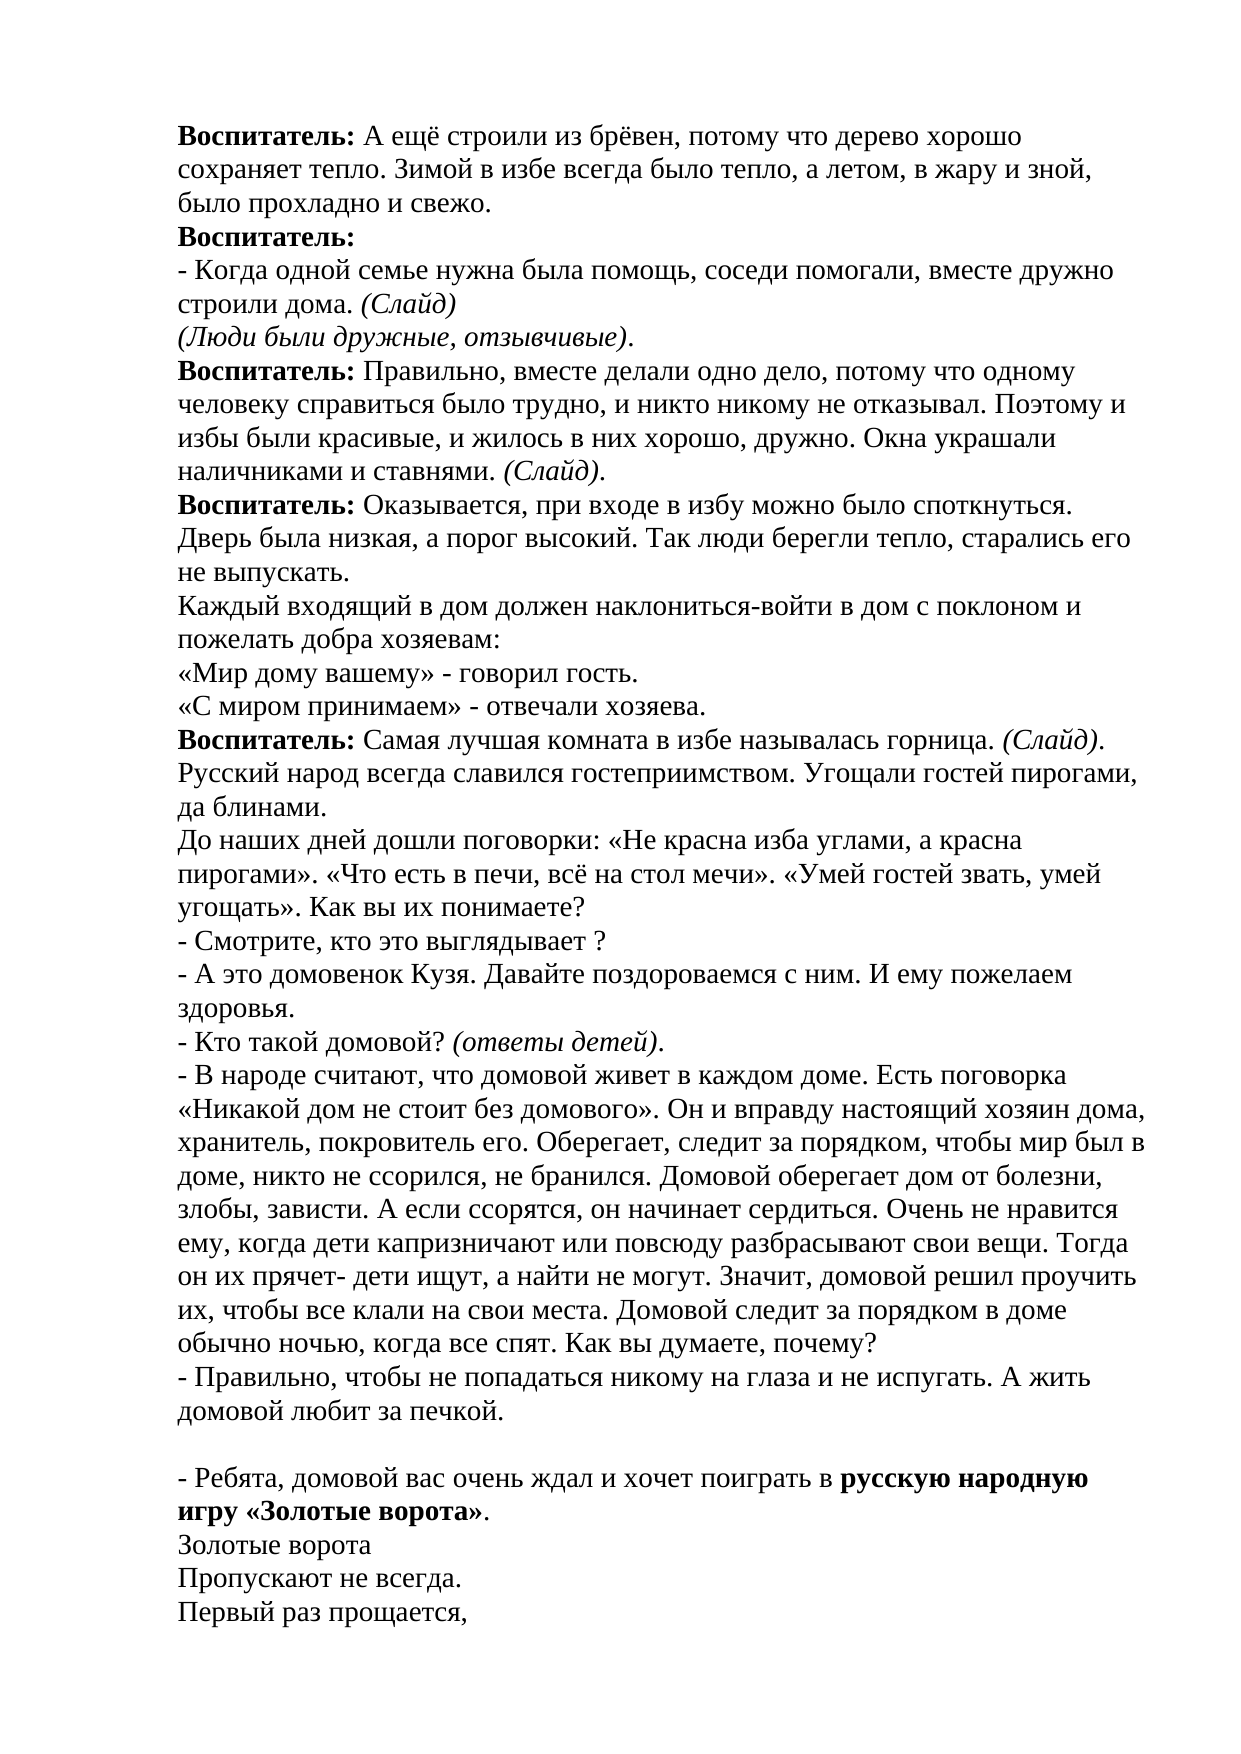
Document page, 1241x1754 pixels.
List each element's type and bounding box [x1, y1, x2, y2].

text [177, 118, 1152, 1627]
